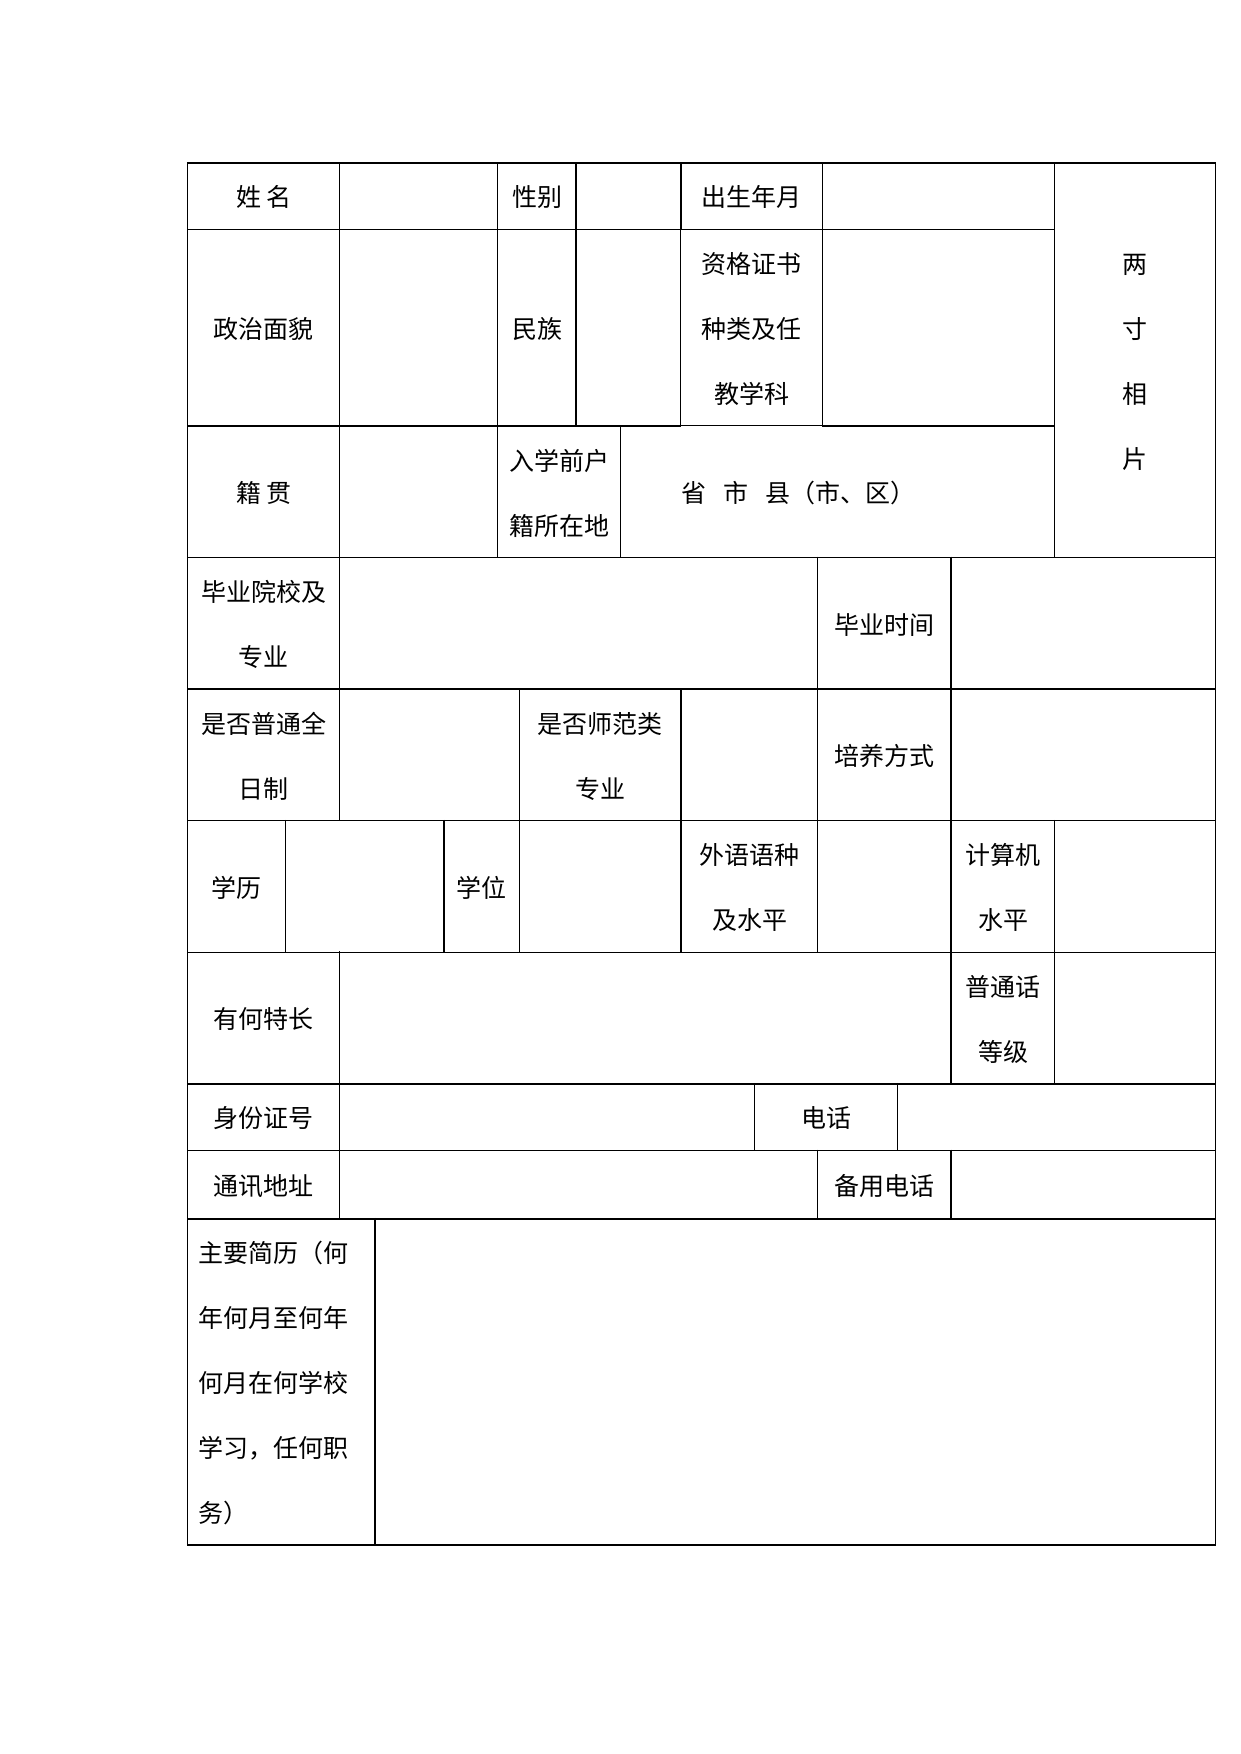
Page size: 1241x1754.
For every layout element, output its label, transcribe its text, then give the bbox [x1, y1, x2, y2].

table_cell [340, 230, 497, 425]
table_cell 电话 [755, 1085, 897, 1149]
table_cell 是否普通全日制 [188, 690, 339, 820]
table_cell 身份证号 [188, 1085, 339, 1149]
table_cell [1055, 821, 1215, 951]
table_cell 通讯地址 [188, 1151, 339, 1218]
table_cell 学历 [188, 821, 285, 951]
table_cell 政治面貌 [188, 230, 339, 425]
table_cell [952, 558, 1215, 688]
table_cell 备用电话 [818, 1151, 950, 1218]
table_cell 培养方式 [818, 690, 950, 820]
table_cell [340, 953, 950, 1083]
table_cell [1055, 953, 1215, 1083]
table_cell 外语语种及水平 [682, 821, 817, 951]
table_cell 民族 [498, 230, 575, 425]
table_header 出生年月 [682, 164, 822, 228]
table_cell 籍 贯 [188, 427, 339, 557]
table_cell 省 市 县（市、区） [621, 426, 1054, 557]
table_cell [952, 690, 1215, 820]
table_cell [376, 1220, 1215, 1544]
table_cell [340, 1151, 817, 1218]
table_header 姓 名 [188, 164, 339, 228]
table_cell 是否师范类专业 [520, 690, 680, 820]
table_header [340, 164, 497, 228]
table_cell [898, 1085, 1215, 1149]
table_cell [818, 821, 950, 951]
table_header 两 寸 相 片 [1055, 164, 1215, 557]
table_cell [286, 821, 443, 951]
table_cell 主要简历（何年何月至何年何月在何学校学习，任何职务） [188, 1220, 374, 1544]
table_cell [340, 558, 817, 688]
table_cell [952, 1151, 1215, 1218]
table_cell 资格证书种类及任教学科 [681, 230, 822, 425]
table_cell 普通话等级 [952, 953, 1054, 1083]
table_cell [340, 1085, 754, 1149]
table_cell 毕业院校及专业 [188, 558, 339, 688]
table_cell 有何特长 [188, 953, 339, 1083]
table_header [823, 164, 1054, 228]
table_cell [340, 427, 497, 557]
table_header 性别 [498, 164, 575, 228]
table_header [577, 164, 680, 228]
table_cell [682, 690, 817, 820]
table_cell [520, 821, 680, 951]
table_cell 毕业时间 [818, 558, 950, 688]
table_cell [340, 690, 519, 820]
table_cell 学位 [445, 821, 519, 951]
table_cell 计算机 水平 [952, 821, 1054, 951]
table_cell [577, 230, 680, 425]
table_cell 入学前户籍所在地 [498, 427, 620, 557]
table_cell [823, 230, 1054, 425]
